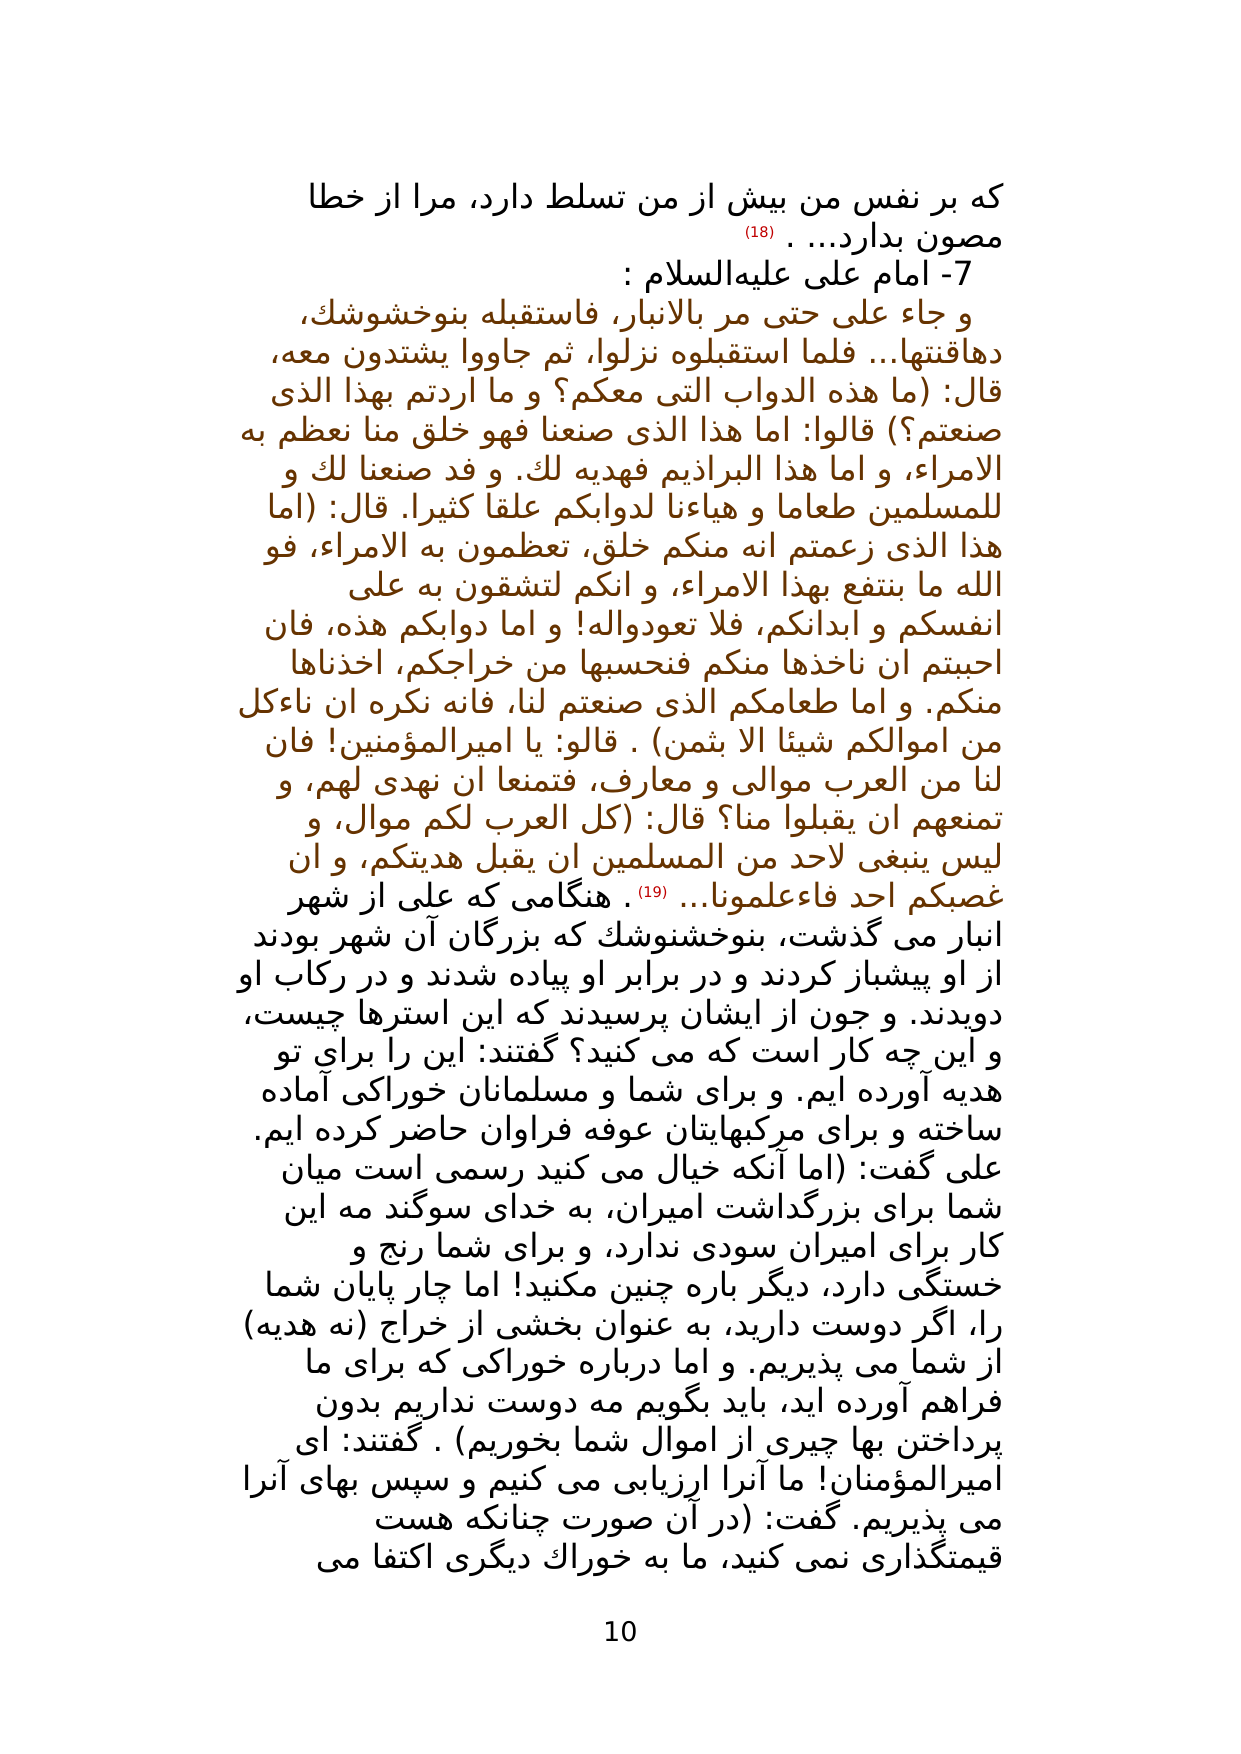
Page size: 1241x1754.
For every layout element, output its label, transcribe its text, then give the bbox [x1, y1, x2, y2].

text 7- امام على عليه‌السلام : [236, 255, 1004, 294]
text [236, 294, 1004, 1576]
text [236, 177, 1004, 255]
